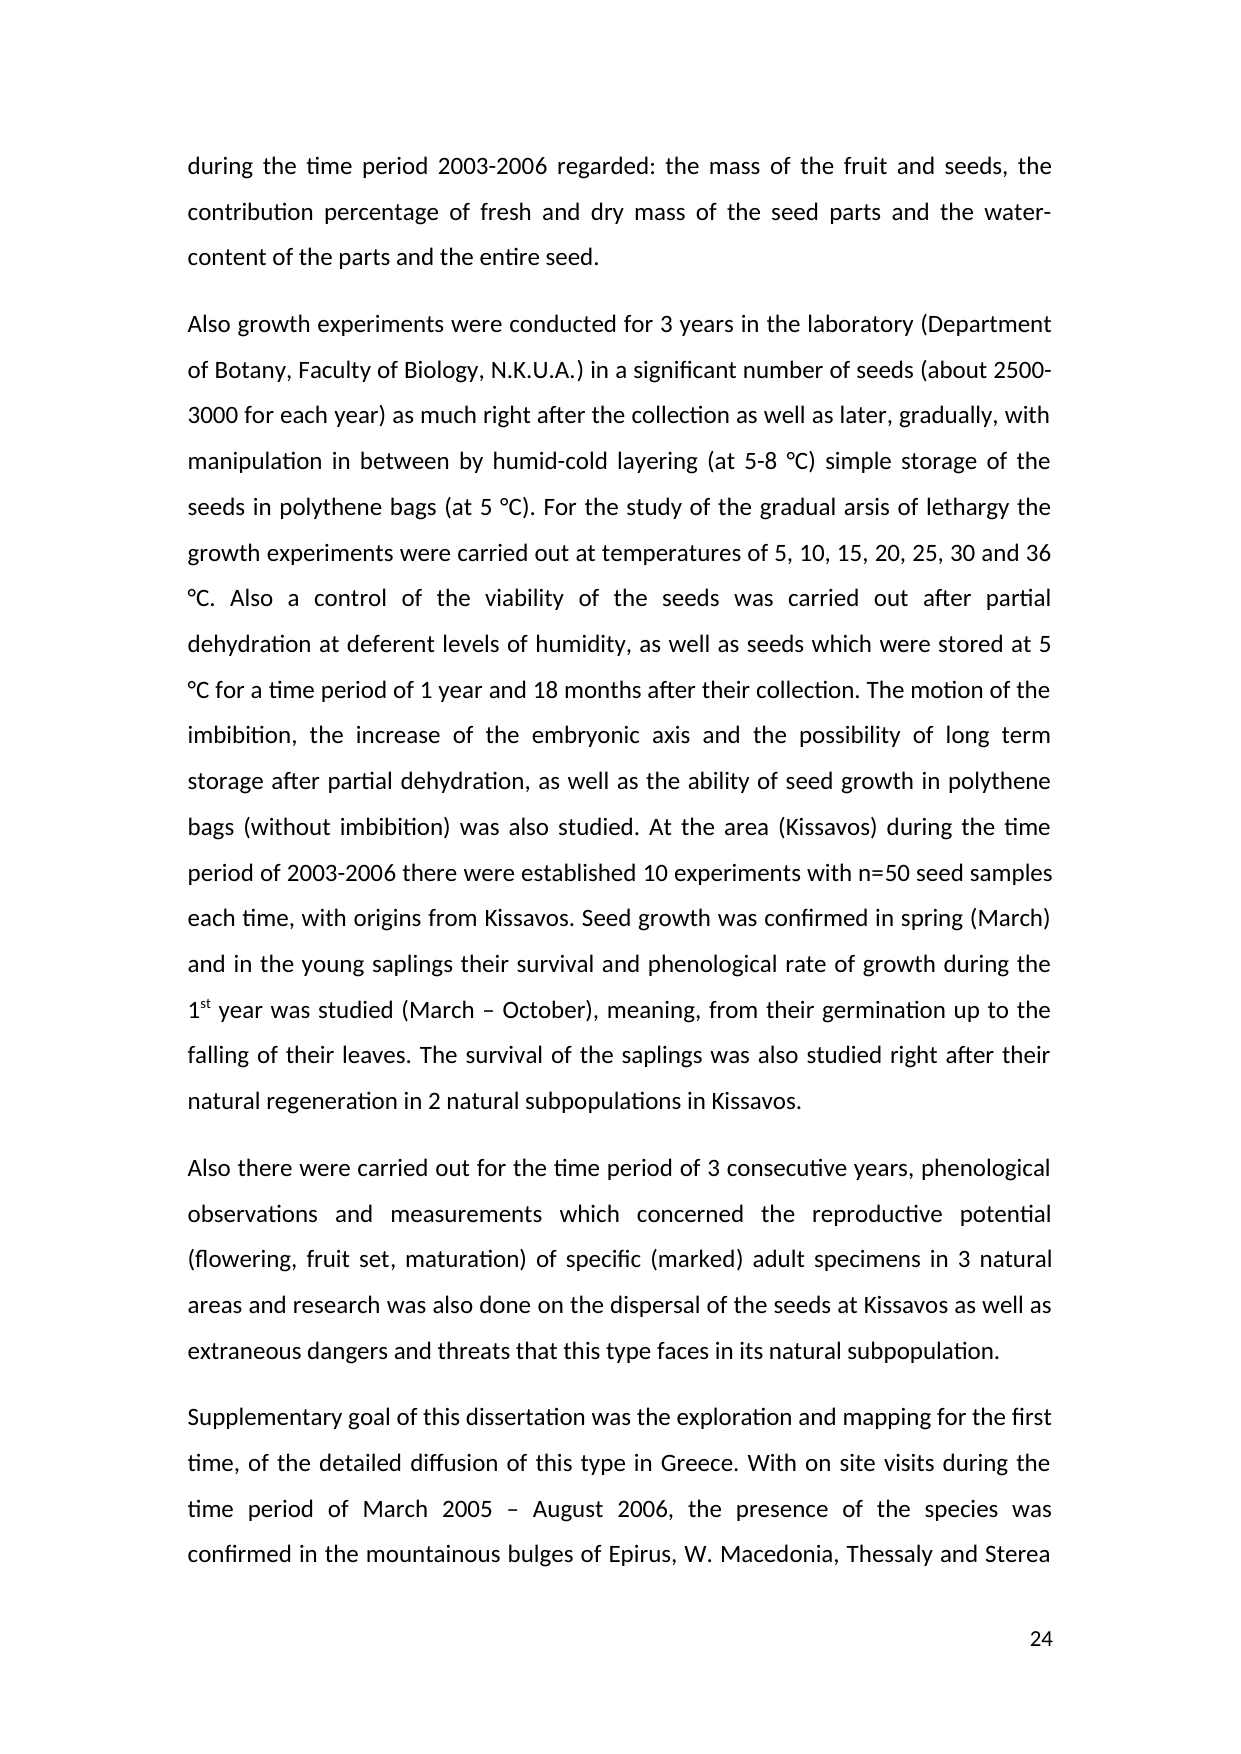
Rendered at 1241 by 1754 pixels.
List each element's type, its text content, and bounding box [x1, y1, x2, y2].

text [187, 150, 1053, 272]
text Also there were carried out for the time period of 3 consecutive years, phenological observations and measurements which concerned the reproductive potential (flowering, fruit set, maturation) of specific (marked) adult specimens in 3 natural areas and research was also done on the dispersal of the seeds at Kissavos as well as extraneous dangers and threats that this type faces in its natural subpopulation. [187, 1152, 1053, 1365]
text Also growth experiments were conducted for 3 years in the laboratory (Department of Botany, Faculty of Biology, N.K.U.A.) in a significant number of seeds (about 2500-3000 for each year) as much right after the collection as well as later, gradually, with manipulation in between by humid-cold layering (at 5-) simple storage of the seeds in polythene bags (at ). For the study of the gradual arsis of lethargy the growth experiments were carried out at temperatures of 5, 10, 15, 20, 25, 30 and . Also a control of the viability of the seeds was carried out after partial dehydration at deferent levels of humidity, as well as seeds which were stored at for a time period of 1 year and 18 months after their collection. The motion of the imbibition, the increase of the embryonic axis and the possibility of long term storage after partial dehydration, as well as the ability of seed growth in polythene bags (without imbibition) was also studied. At the area (Kissavos) during the time period of 2003-2006 there were established 10 experiments with n=50 seed samples each time, with origins from Kissavos. Seed growth was confirmed in spring (March) and in the young saplings their survival and phenological rate of growth during the 1st year was studied (March – October), meaning, from their germination up to the falling of their leaves. The survival of the saplings was also studied right after their natural regeneration in 2 natural subpopulations in Kissavos. [187, 308, 1053, 1116]
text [187, 1401, 1053, 1569]
